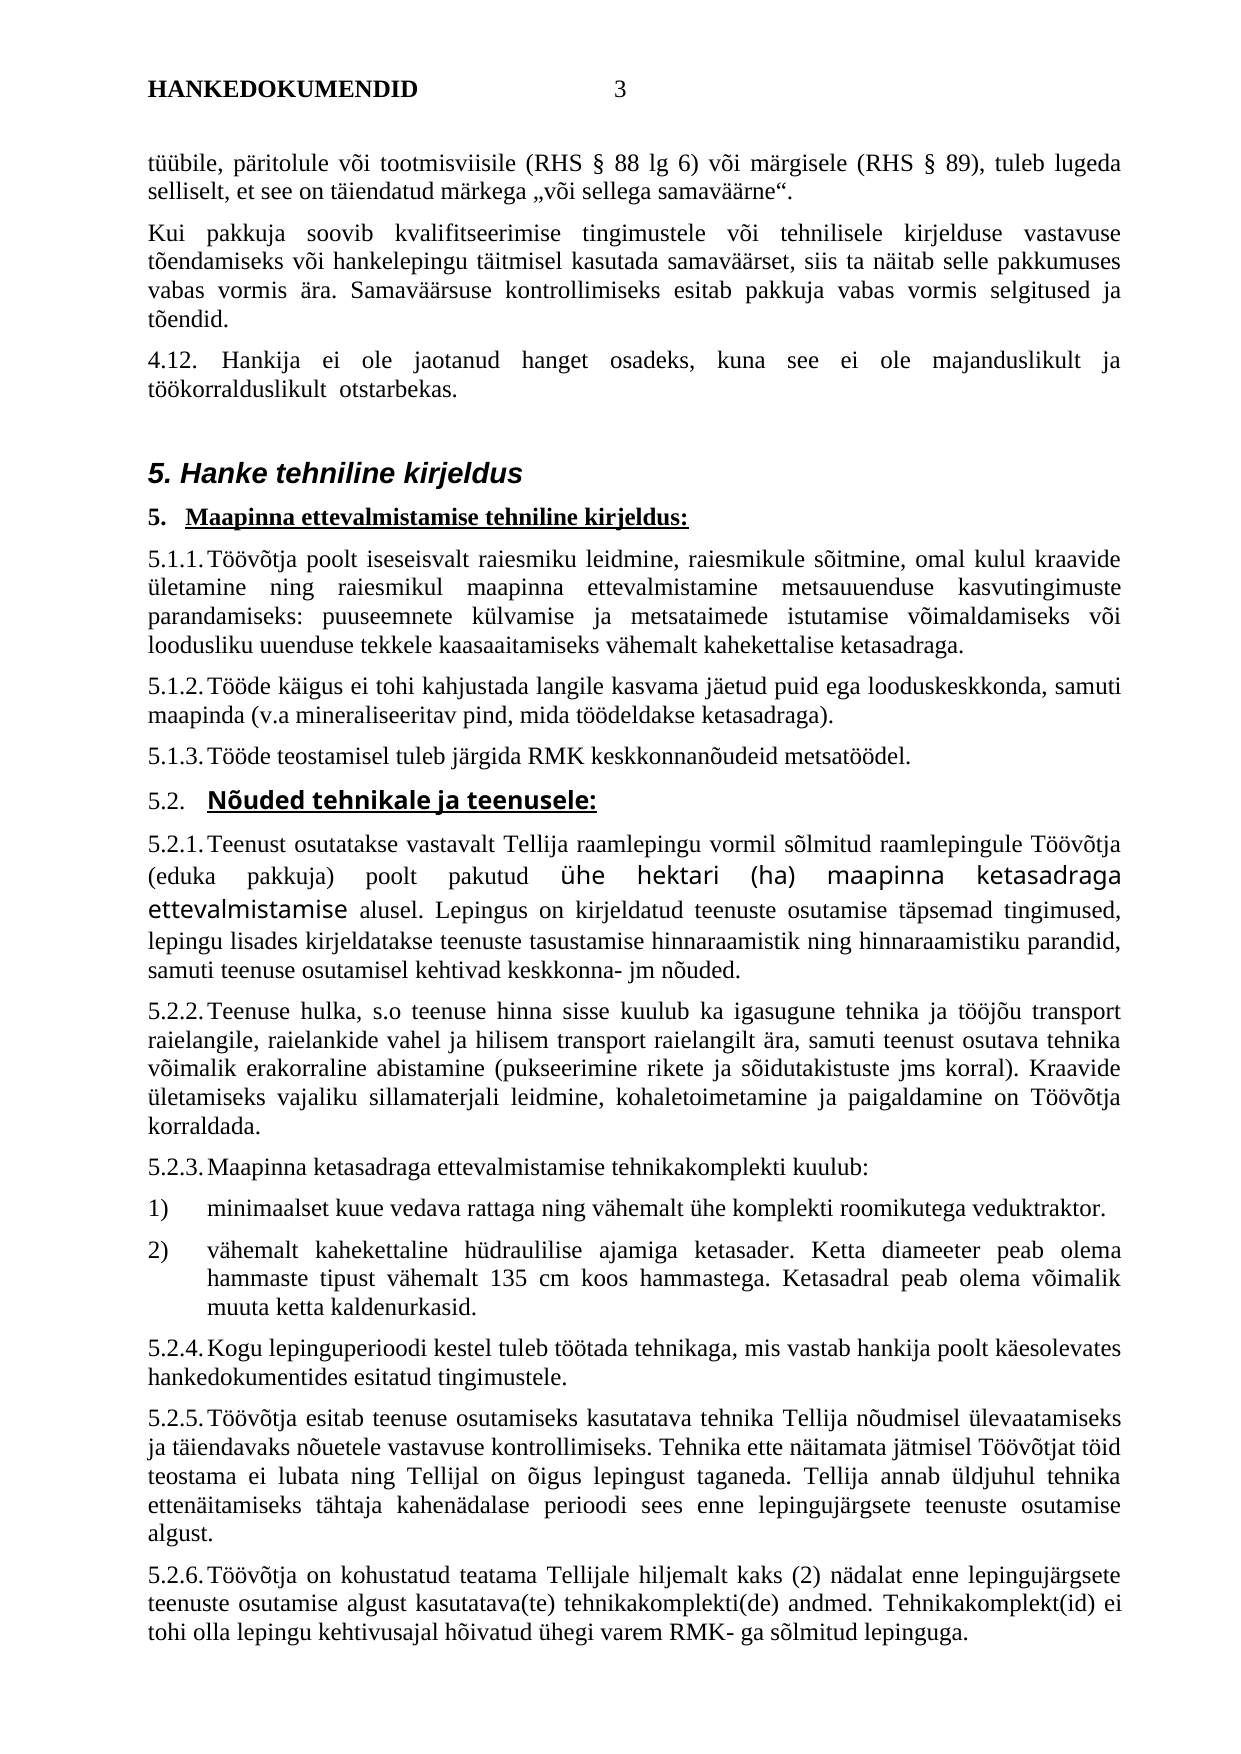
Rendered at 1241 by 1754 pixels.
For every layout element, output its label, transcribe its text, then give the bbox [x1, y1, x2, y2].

list Töövõtja on kohustatud teatama Tellijale hiljemalt kaks (2) nädalat enne lepingujärgsete teenuste osutamise algust kasutatava(te) tehnikakomplekti(de) andmed. Tehnikakomplekt(id) ei tohi olla lepingu kehtivusajal hõivatud ühegi varem RMK- ga sõlmitud lepinguga. [148, 1560, 1122, 1646]
subtitle 5. Hanke tehniline kirjeldus [88, 456, 1122, 490]
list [148, 148, 1122, 205]
list Teenuse hulka, s.o teenuse hinna sisse kuulub ka igasugune tehnika ja tööjõu transport raielangile, raielankide vahel ja hilisem transport raielangilt ära, samuti teenust osutava tehnika võimalik erakorraline abistamine (pukseerimine rikete ja sõidutakistuste jms korral). Kraavide ületamiseks vajaliku sillamaterjali leidmine, kohaletoimetamine ja paigaldamine on Töövõtja korraldada. [148, 996, 1122, 1140]
list Nõuded tehnikale ja teenusele: [148, 782, 1122, 817]
list Töövõtja poolt iseseisvalt raiesmiku leidmine, raiesmikule sõitmine, omal kulul kraavide ületamine ning raiesmikul maapinna ettevalmistamine metsauuenduse kasvutingimuste parandamiseks: puuseemnete külvamise ja metsataimede istutamise võimaldamiseks või loodusliku uuenduse tekkele kaasaaitamiseks vähemalt kahekettalise ketasadraga. [148, 544, 1122, 659]
list minimaalset kuue vedava rattaga ning vähemalt ühe komplekti roomikutega veduktraktor. [148, 1193, 1122, 1222]
list Teenust osutatakse vastavalt Tellija raamlepingu vormil sõlmitud raamlepingule Töövõtja (eduka pakkuja) poolt pakutud ühe hektari (ha) maapinna ketasadraga ettevalmistamise alusel. Lepingus on kirjeldatud teenuste osutamise täpsemad tingimused, lepingu lisades kirjeldatakse teenuste tasustamise hinnaraamistik ning hinnaraamistiku parandid, samuti teenuse osutamisel kehtivad keskkonna- jm nõuded. [148, 829, 1122, 983]
list Kui pakkuja soovib kvalifitseerimise tingimustele või tehnilisele kirjelduse vastavuse tõendamiseks või hankelepingu täitmisel kasutada samaväärset, siis ta näitab selle pakkumuses vabas vormis ära. Samaväärsuse kontrollimiseks esitab pakkuja vabas vormis selgitused ja tõendid. [148, 218, 1122, 333]
list Töövõtja esitab teenuse osutamiseks kasutatava tehnika Tellija nõudmisel ülevaatamiseks ja täiendavaks nõuetele vastavuse kontrollimiseks. Tehnika ette näitamata jätmisel Töövõtjat töid teostama ei lubata ning Tellijal on õigus lepingust taganeda. Tellija annab üldjuhul tehnika ettenäitamiseks tähtaja kahenädalase perioodi sees enne lepingujärgsete teenuste osutamise algust. [148, 1403, 1122, 1547]
list Tööde käigus ei tohi kahjustada langile kasvama jäetud puid ega looduskeskkonda, samuti maapinda (v.a mineraliseeritav pind, mida töödeldakse ketasadraga). [148, 671, 1122, 729]
list vähemalt kahekettaline hüdraulilise ajamiga ketasader. Ketta diameeter peab olema hammaste tipust vähemalt 135 cm koos hammastega. Ketasadral peab olema võimalik muuta ketta kaldenurkasid. [148, 1235, 1122, 1321]
list Maapinna ketasadraga ettevalmistamise tehnikakomplekti kuulub: [148, 1152, 1122, 1181]
list Tööde teostamisel tuleb järgida RMK keskkonnanõudeid metsatöödel. [148, 741, 1122, 770]
list Maapinna ettevalmistamise tehniline kirjeldus: [148, 502, 1122, 531]
list Kogu lepinguperioodi kestel tuleb töötada tehnikaga, mis vastab hankija poolt käesolevates hankedokumentides esitatud tingimustele. [148, 1333, 1122, 1391]
list Hankija ei ole jaotanud hanget osadeks, kuna see ei ole majanduslikult ja töökorralduslikult otstarbekas. [148, 345, 1122, 403]
